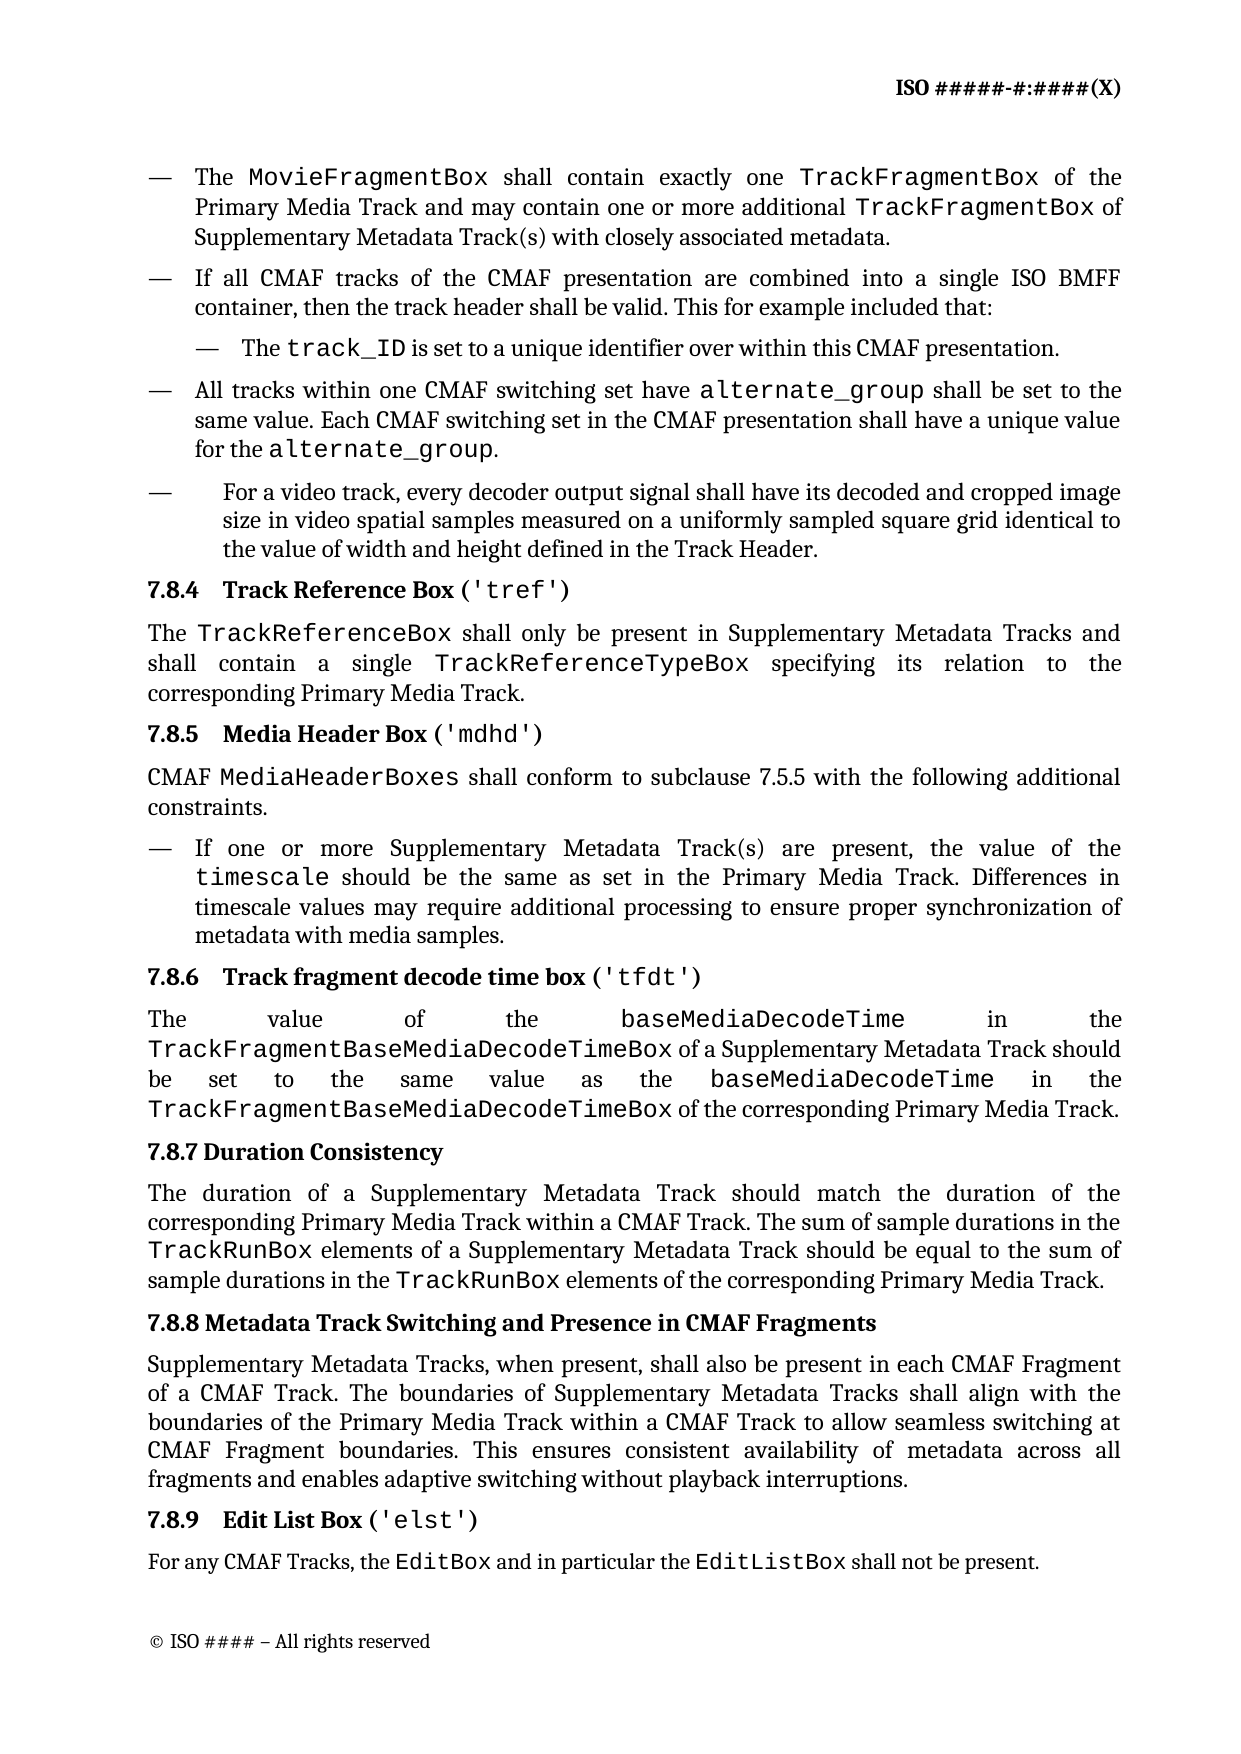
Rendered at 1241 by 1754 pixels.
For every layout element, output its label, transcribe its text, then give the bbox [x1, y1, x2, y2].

text The duration of a Supplementary Metadata Track should match the duration of the corresponding Primary Media Track within a CMAF Track. The sum of sample durations in the TrackRunBox elements of a Supplementary Metadata Track should be equal to the sum of sample durations in the TrackRunBox elements of the corresponding Primary Media Track. [148, 1179, 1122, 1296]
text 7.8.8 Metadata Track Switching and Presence in CMAF Fragments [148, 1309, 1122, 1337]
text — The MovieFragmentBox shall contain exactly one TrackFragmentBox of the Primary Media Track and may contain one or more additional TrackFragmentBox of Supplementary Metadata Track(s) with closely associated metadata. [148, 162, 1122, 251]
text 7.8.4 Track Reference Box ('tref') [148, 576, 1122, 606]
text CMAF MediaHeaderBoxes shall conform to subclause 7.5.5 with the following additional constraints. [148, 762, 1122, 821]
text — If one or more Supplementary Metadata Track(s) are present, the value of the timescale should be the same as set in the Primary Media Track. Differences in timescale values may require additional processing to ensure proper synchronization of metadata with media samples. [148, 834, 1122, 950]
text 7.8.6 Track fragment decode time box ('tfdt') [148, 962, 1122, 992]
text Supplementary Metadata Tracks, when present, shall also be present in each CMAF Fragment of a CMAF Track. The boundaries of Supplementary Metadata Tracks shall align with the boundaries of the Primary Media Track within a CMAF Track to allow seamless switching at CMAF Fragment boundaries. This ensures consistent availability of metadata across all fragments and enables adaptive switching without playback interruptions. [148, 1350, 1122, 1494]
text The TrackReferenceBox shall only be present in Supplementary Metadata Tracks and shall contain a single TrackReferenceTypeBox specifying its relation to the corresponding Primary Media Track. [148, 619, 1122, 707]
text 7.8.5 Media Header Box ('mdhd') [148, 720, 1122, 750]
text For any CMAF Tracks, the EditBox and in particular the EditListBox shall not be present. [148, 1549, 1122, 1576]
text 7.8.7 Duration Consistency [148, 1137, 1122, 1166]
text The value of the baseMediaDecodeTime in the TrackFragmentBaseMediaDecodeTimeBox of a Supplementary Metadata Track should be set to the same value as the baseMediaDecodeTime in the TrackFragmentBaseMediaDecodeTimeBox of the corresponding Primary Media Track. [148, 1005, 1122, 1125]
text 7.8.9 Edit List Box ('elst') [148, 1506, 1122, 1536]
text — The track_ID is set to a unique identifier over within this CMAF presentation. [194, 334, 1122, 364]
text — For a video track, every decoder output signal shall have its decoded and cropped image size in video spatial samples measured on a uniformly sampled square grid identical to the value of width and height defined in the Track Header. [148, 477, 1122, 564]
text — If all CMAF tracks of the CMAF presentation are combined into a single ISO BMFF container, then the track header shall be valid. This for example included that: [148, 264, 1122, 321]
text — All tracks within one CMAF switching set have alternate_group shall be set to the same value. Each CMAF switching set in the CMAF presentation shall have a unique value for the alternate_group. [148, 376, 1122, 465]
